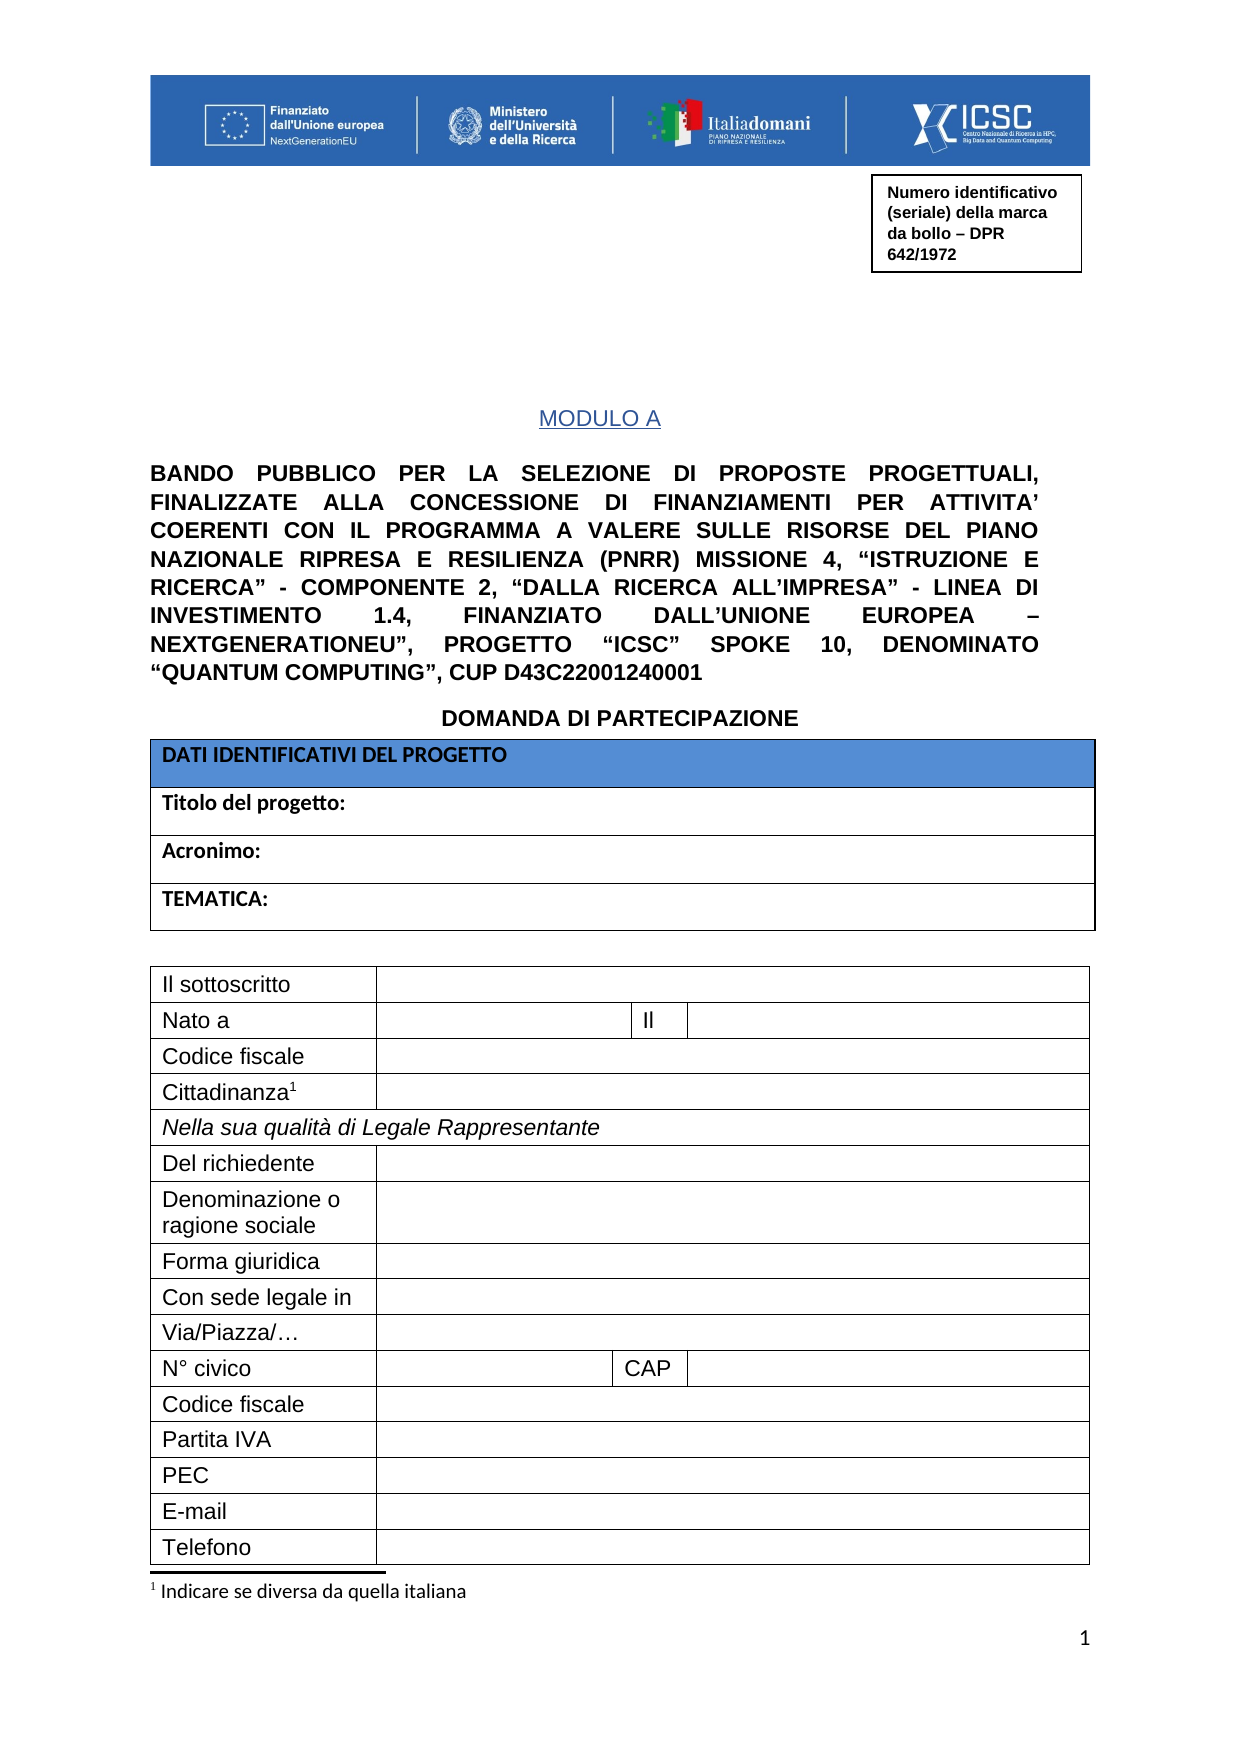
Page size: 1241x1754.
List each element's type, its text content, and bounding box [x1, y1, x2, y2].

table_cell Cittadinanza [151, 1074, 376, 1109]
table_cell [688, 1003, 1089, 1038]
table_cell Nella sua qualità di Legale Rappresentante [151, 1110, 1089, 1145]
table_cell Telefono [151, 1530, 376, 1564]
table_cell [377, 1530, 1089, 1564]
table_cell [377, 1146, 1089, 1181]
table_cell Del richiedente [151, 1146, 376, 1181]
table_cell [377, 1387, 1089, 1421]
table_cell [377, 1279, 1089, 1314]
table_header [377, 967, 1089, 1002]
table_cell [377, 1315, 1089, 1350]
table_cell PEC [151, 1458, 376, 1493]
table_cell N° civico [151, 1351, 376, 1386]
table_cell Il [632, 1003, 687, 1038]
table_cell [377, 1458, 1089, 1493]
table_cell [377, 1244, 1089, 1278]
table_cell TEMATICA: [151, 884, 1094, 930]
table_cell Via/Piazza/… [151, 1315, 376, 1350]
table_cell Partita IVA [151, 1422, 376, 1457]
table_cell [377, 1422, 1089, 1457]
table_cell [377, 1039, 1089, 1073]
table_cell [688, 1351, 1089, 1386]
table_cell Titolo del progetto: [151, 788, 1094, 835]
table_cell [377, 1182, 1089, 1243]
table_cell Forma giuridica [151, 1244, 376, 1278]
table_cell [377, 1003, 631, 1038]
table_cell E-mail [151, 1494, 376, 1528]
text DOMANDA DI PARTECIPAZIONE [150, 704, 1090, 731]
table_cell Codice fiscale [151, 1387, 376, 1421]
table_cell Acronimo: [151, 836, 1094, 883]
table_cell Codice fiscale [151, 1039, 376, 1073]
text BANDO PUBBLICO PER LA SELEZIONE DI PROPOSTE PROGETTUALI, FINALIZZATE ALLA CONCESSIONE DI FINANZIAMENTI PER ATTIVITA’ COERENTI CON IL PROGRAMMA A VALERE SULLE RISORSE DEL PIANO NAZIONALE RIPRESA E RESILIENZA (PNRR) MISSIONE 4, “ISTRUZIONE E RICERCA” - COMPONENTE 2, “DALLA RICERCA ALL’IMPRESA” - LINEA DI INVESTIMENTO 1.4, FINANZIATO DALL’UNIONE EUROPEA – NEXTGENERATIONEU”, PROGETTO “ICSC” SPOKE 10, DENOMINATO “QUANTUM COMPUTING”, CUP D43C22001240001 [150, 460, 1040, 686]
table_cell Nato a [151, 1003, 376, 1038]
table_cell [377, 1494, 1089, 1528]
subtitle MODULO A [165, 405, 1035, 431]
table_cell [377, 1351, 612, 1386]
table_header Il sottoscritto [151, 967, 376, 1002]
table_cell CAP [613, 1351, 687, 1386]
picture [150, 75, 1091, 166]
table_cell [377, 1074, 1089, 1109]
table_cell Con sede legale in [151, 1279, 376, 1314]
table_header DATI IDENTIFICATIVI DEL PROGETTO [151, 740, 1094, 787]
table_cell Denominazione o ragione sociale [151, 1182, 376, 1243]
